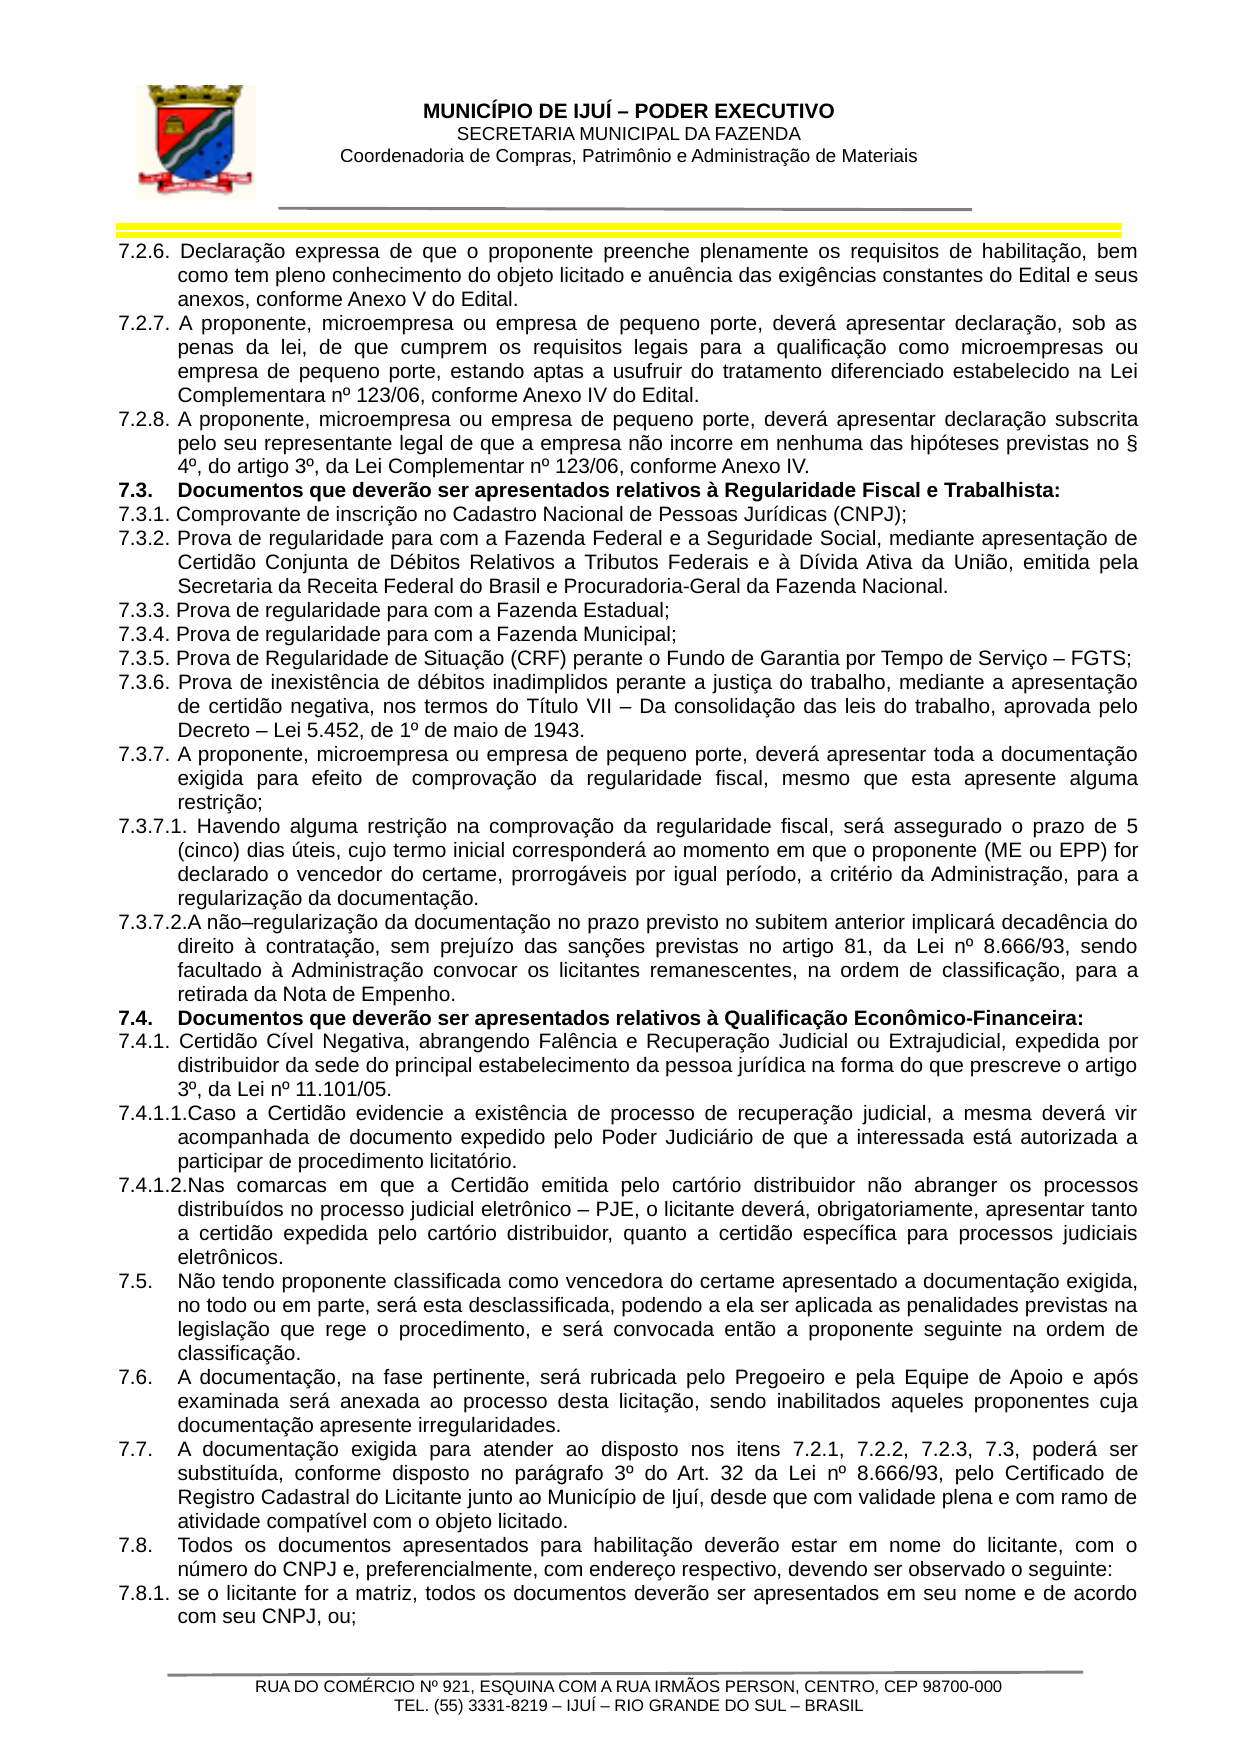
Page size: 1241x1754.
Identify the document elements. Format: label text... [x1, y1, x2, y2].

text 7.2.7. A proponente, microempresa ou empresa de pequeno porte, deverá apresentar declaração, sob as penas da lei, de que cumprem os requisitos legais para a qualificação como microempresas ou empresa de pequeno porte, estando aptas a usufruir do tratamento diferenciado estabelecido na Lei Complementara nº 123/06, conforme Anexo IV do Edital. [118, 311, 1139, 406]
text 7.3.7.2.A não–regularização da documentação no prazo previsto no subitem anterior implicará decadência do direito à contratação, sem prejuízo das sanções previstas no artigo 81, da Lei nº 8.666/93, sendo facultado à Administração convocar os licitantes remanescentes, na ordem de classificação, para a retirada da Nota de Empenho. [118, 909, 1139, 1005]
text 7.3.1. Comprovante de inscrição no Cadastro Nacional de Pessoas Jurídicas (CNPJ); [118, 502, 1139, 526]
text 7.3.7.1. Havendo alguma restrição na comprovação da regularidade fiscal, será assegurado o prazo de 5 (cinco) dias úteis, cujo termo inicial corresponderá ao momento em que o proponente (ME ou EPP) for declarado o vencedor do certame, prorrogáveis por igual período, a critério da Administração, para a regularização da documentação. [118, 814, 1139, 909]
picture [135, 85, 256, 202]
text 7.3.5. Prova de Regularidade de Situação (CRF) perante o Fundo de Garantia por Tempo de Serviço – FGTS; [118, 646, 1139, 670]
text 7.3. Documentos que deverão ser apresentados relativos à Regularidade Fiscal e Trabalhista: [118, 478, 1139, 502]
text 7.8. Todos os documentos apresentados para habilitação deverão estar em nome do licitante, com o número do CNPJ e, preferencialmente, com endereço respectivo, devendo ser observado o seguinte: [118, 1532, 1139, 1580]
text 7.3.2. Prova de regularidade para com a Fazenda Federal e a Seguridade Social, mediante apresentação de Certidão Conjunta de Débitos Relativos a Tributos Federais e à Dívida Ativa da União, emitida pela Secretaria da Receita Federal do Brasil e Procuradoria-Geral da Fazenda Nacional. [118, 526, 1139, 598]
text 7.2.8. A proponente, microempresa ou empresa de pequeno porte, deverá apresentar declaração subscrita pelo seu representante legal de que a empresa não incorre em nenhuma das hipóteses previstas no § 4º, do artigo 3º, da Lei Complementar nº 123/06, conforme Anexo IV. [118, 406, 1139, 478]
text 7.5. Não tendo proponente classificada como vencedora do certame apresentado a documentação exigida, no todo ou em parte, será esta desclassificada, podendo a ela ser aplicada as penalidades previstas na legislação que rege o procedimento, e será convocada então a proponente seguinte na ordem de classificação. [118, 1269, 1139, 1365]
text 7.3.4. Prova de regularidade para com a Fazenda Municipal; [118, 622, 1139, 646]
text 7.4.1. Certidão Cível Negativa, abrangendo Falência e Recuperação Judicial ou Extrajudicial, expedida por distribuidor da sede do principal estabelecimento da pessoa jurídica na forma do que prescreve o artigo 3º, da Lei nº 11.101/05. [118, 1029, 1139, 1101]
text 7.3.7. A proponente, microempresa ou empresa de pequeno porte, deverá apresentar toda a documentação exigida para efeito de comprovação da regularidade fiscal, mesmo que esta apresente alguma restrição; [118, 742, 1139, 814]
text 7.4.1.1.Caso a Certidão evidencie a existência de processo de recuperação judicial, a mesma deverá vir acompanhada de documento expedido pelo Poder Judiciário de que a interessada está autorizada a participar de procedimento licitatório. [118, 1101, 1139, 1173]
text 7.3.6. Prova de inexistência de débitos inadimplidos perante a justiça do trabalho, mediante a apresentação de certidão negativa, nos termos do Título VII – Da consolidação das leis do trabalho, aprovada pelo Decreto – Lei 5.452, de 1º de maio de 1943. [118, 670, 1139, 742]
text 7.4. Documentos que deverão ser apresentados relativos à Qualificação Econômico-Financeira: [118, 1005, 1139, 1029]
text 7.7. A documentação exigida para atender ao disposto nos itens 7.2.1, 7.2.2, 7.2.3, 7.3, poderá ser substituída, conforme disposto no parágrafo 3º do Art. 32 da Lei nº 8.666/93, pelo Certificado de Registro Cadastral do Licitante junto ao Município de Ijuí, desde que com validade plena e com ramo de atividade compatível com o objeto licitado. [118, 1437, 1139, 1532]
text 7.2.6. Declaração expressa de que o proponente preenche plenamente os requisitos de habilitação, bem como tem pleno conhecimento do objeto licitado e anuência das exigências constantes do Edital e seus anexos, conforme Anexo V do Edital. [118, 239, 1139, 311]
text 7.8.1. se o licitante for a matriz, todos os documentos deverão ser apresentados em seu nome e de acordo com seu CNPJ, ou; [118, 1580, 1139, 1628]
text 7.6. A documentação, na fase pertinente, será rubricada pelo Pregoeiro e pela Equipe de Apoio e após examinada será anexada ao processo desta licitação, sendo inabilitados aqueles proponentes cuja documentação apresente irregularidades. [118, 1365, 1139, 1437]
text 7.4.1.2.Nas comarcas em que a Certidão emitida pelo cartório distribuidor não abranger os processos distribuídos no processo judicial eletrônico – PJE, o licitante deverá, obrigatoriamente, apresentar tanto a certidão expedida pelo cartório distribuidor, quanto a certidão específica para processos judiciais eletrônicos. [118, 1173, 1139, 1269]
text 7.3.3. Prova de regularidade para com a Fazenda Estadual; [118, 598, 1139, 622]
